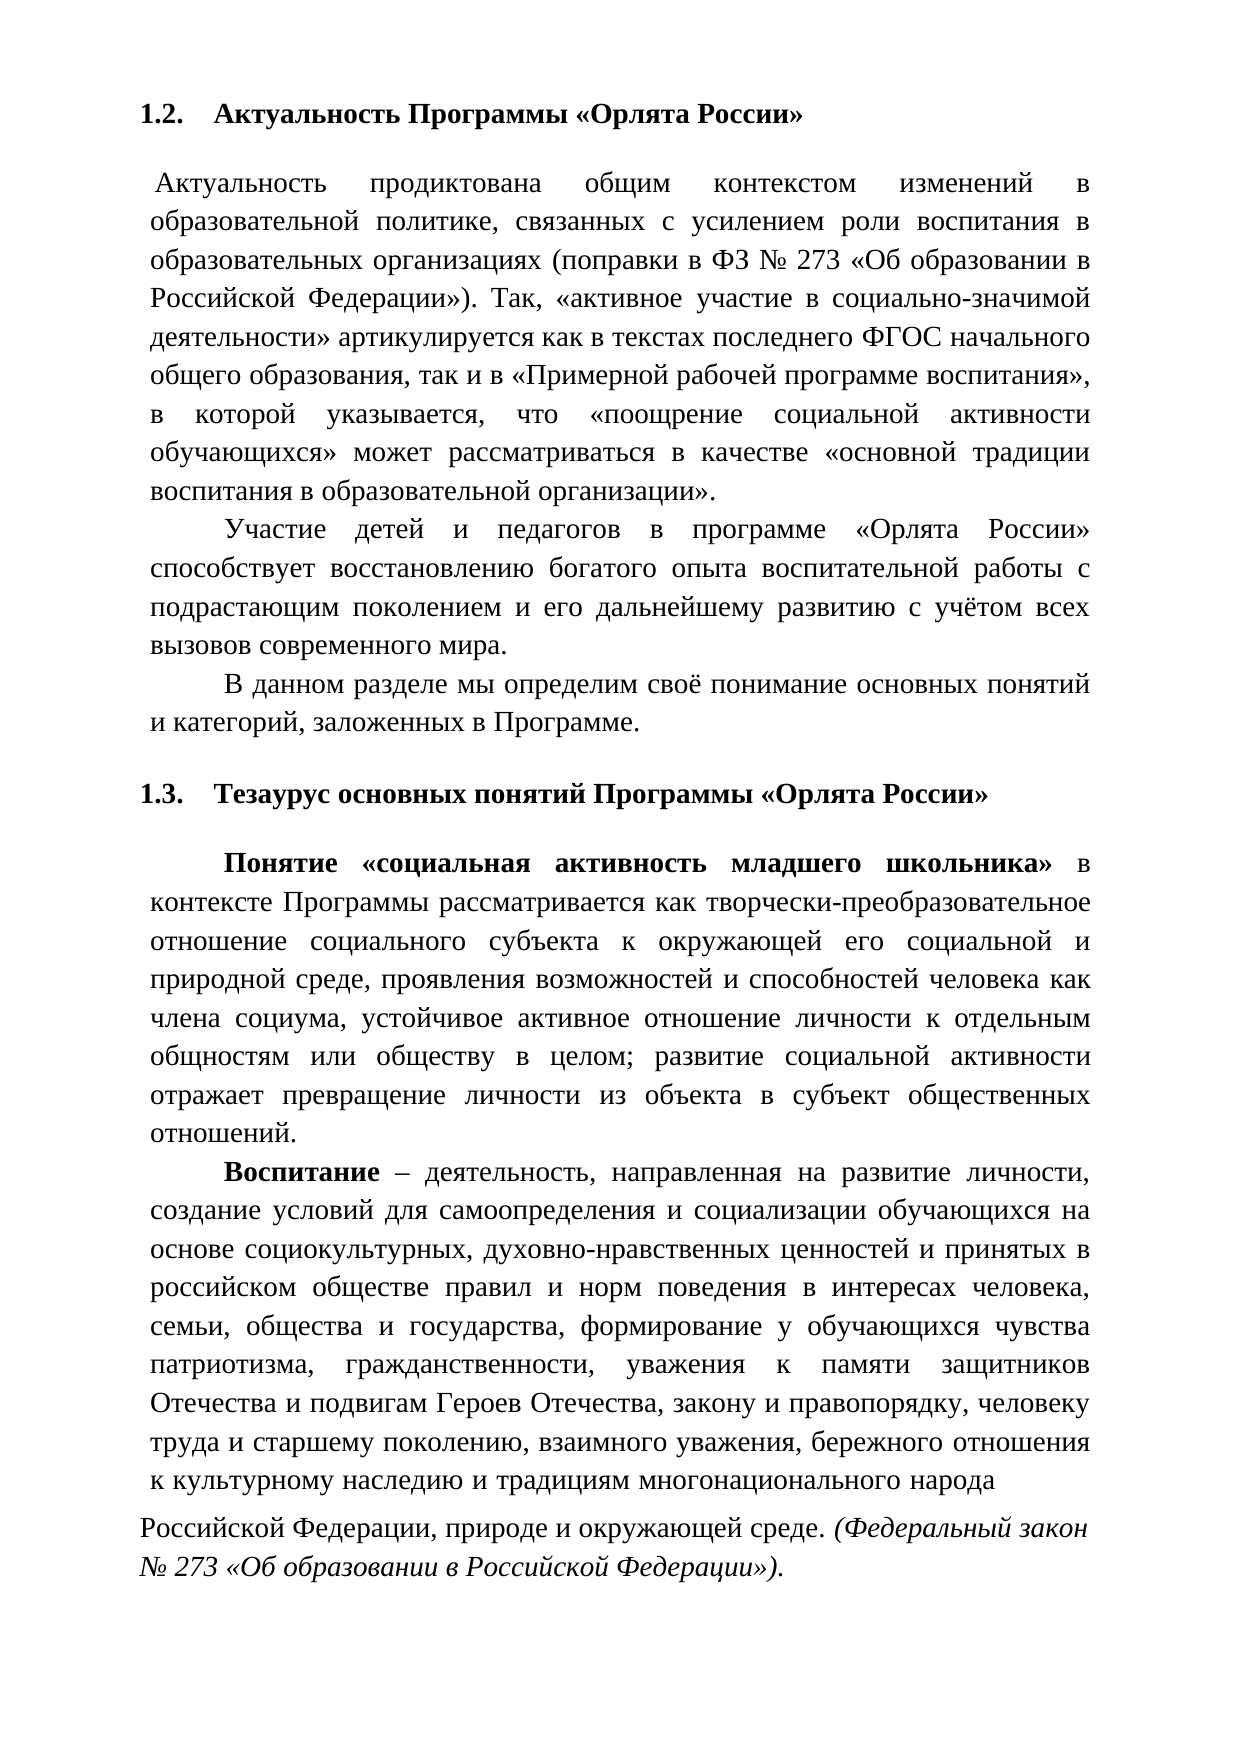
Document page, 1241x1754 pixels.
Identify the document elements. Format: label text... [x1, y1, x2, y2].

text В данном разделе мы определим своё понимание основных понятий и категорий, заложенных в Программе. [150, 666, 1090, 738]
text Российской Федерации, природе и окружающей среде. (Федеральный закон № 273 «Об образовании в Российской Федерации»). [139, 1510, 1091, 1582]
list Тезаурус основных понятий Программы «Орлята России» [139, 777, 1128, 810]
text Понятие «социальная активность младшего школьника» в контексте Программы рассматривается как творчески-преобразовательное отношение социального субъекта к окружающей его социальной и природной среде, проявления возможностей и способностей человека как члена социума, устойчивое активное отношение личности к отдельным общностям или обществу в целом; развитие социальной активности отражает превращение личности из объекта в субъект общественных отношений. [150, 846, 1091, 1149]
list Актуальность Программы «Орлята России» [139, 96, 1128, 129]
text Актуальность продиктована общим контекстом изменений в образовательной политике, связанных с усилением роли воспитания в образовательных организациях (поправки в ФЗ № 273 «Об образовании в Российской Федерации»). Так, «активное участие в социально-значимой деятельности» артикулируется как в текстах последнего ФГОС начального общего образования, так и в «Примерной рабочей программе воспитания», в которой указывается, что «поощрение социальной активности обучающихся» может рассматриваться в качестве «основной традиции воспитания в образовательной организации». [150, 165, 1091, 507]
text Воспитание – деятельность, направленная на развитие личности, создание условий для самоопределения и социализации обучающихся на основе социокультурных, духовно-нравственных ценностей и принятых в российском обществе правил и норм поведения в интересах человека, семьи, общества и государства, формирование у обучающихся чувства патриотизма, гражданственности, уважения к памяти защитников Отечества и подвигам Героев Отечества, закону и правопорядку, человеку труда и старшему поколению, взаимного уважения, бережного отношения к культурному наследию и традициям многонационального народа [150, 1154, 1090, 1496]
text Участие детей и педагогов в программе «Орлята России» способствует восстановлению богатого опыта воспитательной работы с подрастающим поколением и его дальнейшему развитию с учётом всех вызовов современного мира. [150, 512, 1090, 661]
